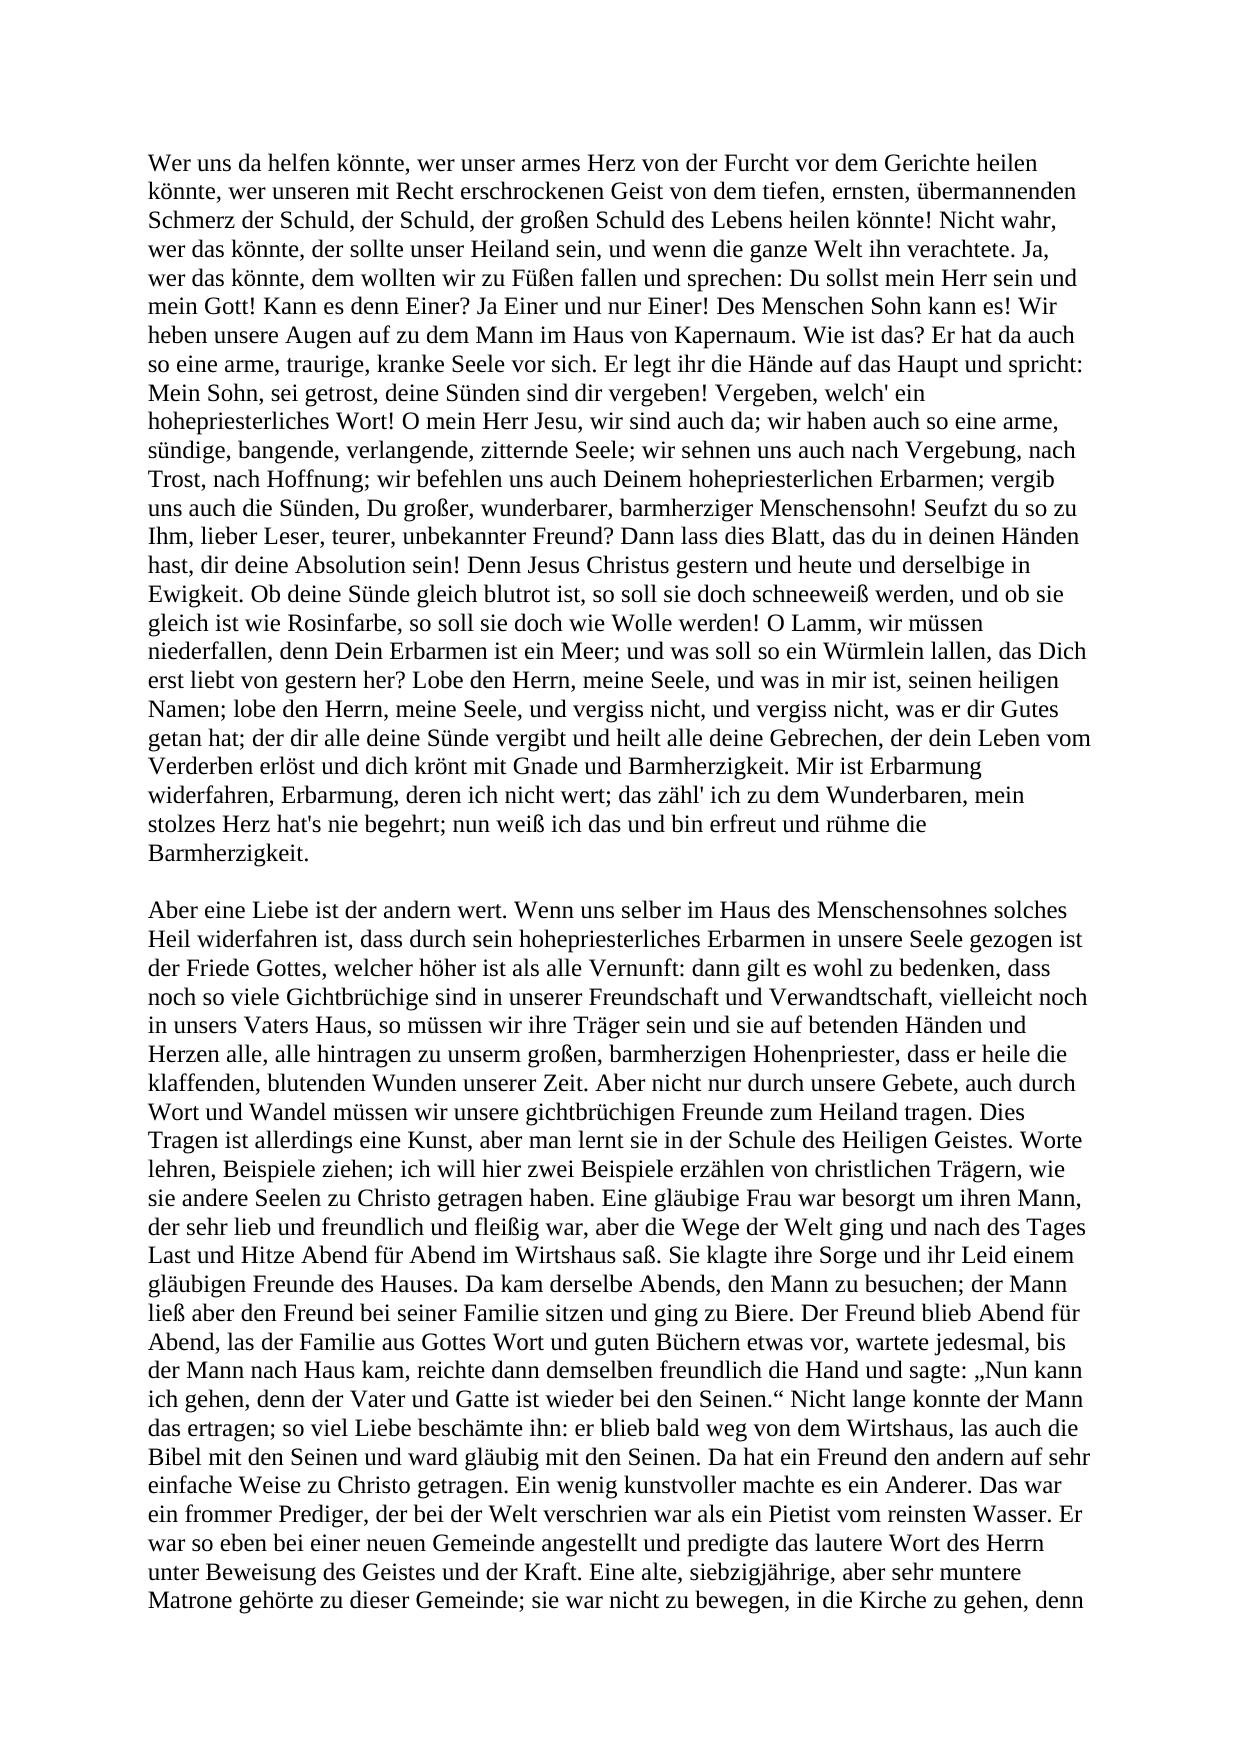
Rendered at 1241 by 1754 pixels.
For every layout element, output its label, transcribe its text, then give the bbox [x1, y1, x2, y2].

text Wer uns da helfen könnte, wer unser armes Herz von der Furcht vor dem Gerichte heilen könnte, wer unseren mit Recht erschrockenen Geist von dem tiefen, ernsten, übermannenden Schmerz der Schuld, der Schuld, der großen Schuld des Lebens heilen könnte! Nicht wahr, wer das könnte, der sollte unser Heiland sein, und wenn die ganze Welt ihn verachtete. Ja, wer das könnte, dem wollten wir zu Füßen fallen und sprechen: Du sollst mein Herr sein und mein Gott! Kann es denn Einer? Ja Einer und nur Einer! Des Menschen Sohn kann es! Wir heben unsere Augen auf zu dem Mann im Haus von Kapernaum. Wie ist das? Er hat da auch so eine arme, traurige, kranke Seele vor sich. Er legt ihr die Hände auf das Haupt und spricht: Mein Sohn, sei getrost, deine Sünden sind dir vergeben! Vergeben, welch' ein hohepriesterliches Wort! O mein Herr Jesu, wir sind auch da; wir haben auch so eine arme, sündige, bangende, verlangende, zitternde Seele; wir sehnen uns auch nach Vergebung, nach Trost, nach Hoffnung; wir befehlen uns auch Deinem hohepriesterlichen Erbarmen; vergib uns auch die Sünden, Du großer, wunderbarer, barmherziger Menschensohn! Seufzt du so zu Ihm, lieber Leser, teurer, unbekannter Freund? Dann lass dies Blatt, das du in deinen Händen hast, dir deine Absolution sein! Denn Jesus Christus gestern und heute und derselbige in Ewigkeit. Ob deine Sünde gleich blutrot ist, so soll sie doch schneeweiß werden, und ob sie gleich ist wie Rosinfarbe, so soll sie doch wie Wolle werden! O Lamm, wir müssen niederfallen, denn Dein Erbarmen ist ein Meer; und was soll so ein Würmlein lallen, das Dich erst liebt von gestern her? Lobe den Herrn, meine Seele, und was in mir ist, seinen heiligen Namen; lobe den Herrn, meine Seele, und vergiss nicht, und vergiss nicht, was er dir Gutes getan hat; der dir alle deine Sünde vergibt und heilt alle deine Gebrechen, der dein Leben vom Verderben erlöst und dich krönt mit Gnade und Barmherzigkeit. Mir ist Erbarmung widerfahren, Erbarmung, deren ich nicht wert; das zähl' ich zu dem Wunderbaren, mein stolzes Herz hat's nie begehrt; nun weiß ich das und bin erfreut und rühme die Barmherzigkeit. [148, 148, 1093, 866]
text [148, 896, 1093, 1614]
